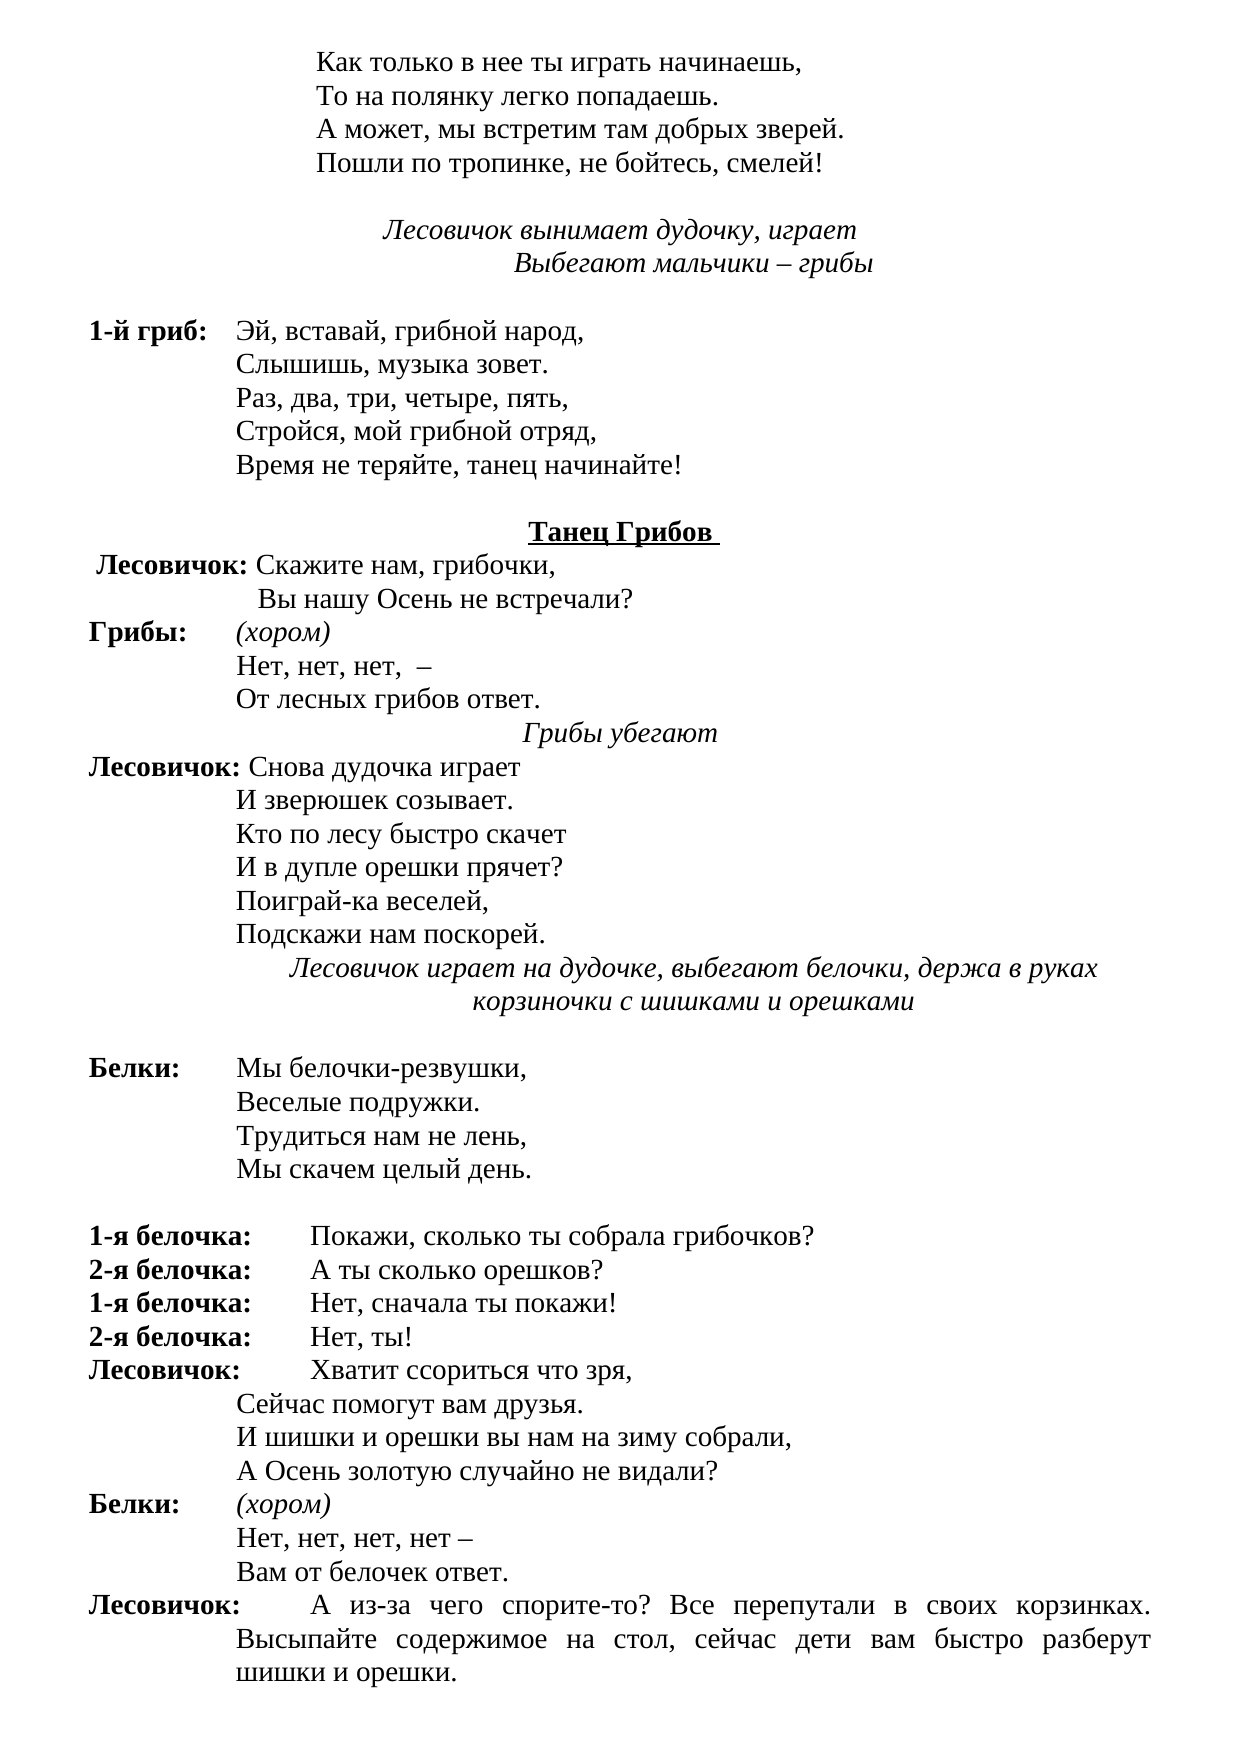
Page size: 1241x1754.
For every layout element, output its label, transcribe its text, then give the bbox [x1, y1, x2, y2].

text То на полянку легко попадаешь. [89, 78, 1152, 111]
text Вы нашу Осень не встречали? [89, 581, 1152, 614]
text Подскажи нам поскорей. [236, 916, 1152, 950]
text И шишки и орешки вы нам на зиму собрали, [89, 1419, 1152, 1453]
text 1-я белочка: Нет, сначала ты покажи! [89, 1285, 1152, 1319]
text Нет, нет, нет, – [89, 648, 1152, 682]
text Кто по лесу быстро скачет [89, 816, 1152, 849]
text Вам от белочек ответ. [89, 1554, 1152, 1587]
text Лесовичок: Скажите нам, грибочки, [89, 547, 1152, 581]
text Грибы: (хором) [89, 614, 1152, 648]
text Слышишь, музыка зовет. [89, 346, 1152, 380]
text Сейчас помогут вам друзья. [89, 1386, 1152, 1419]
text Грибы убегают [89, 715, 1152, 749]
text Лесовичок: Снова дудочка играет [89, 749, 1152, 782]
text 2-я белочка: Нет, ты! [89, 1319, 1152, 1352]
text И в дупле орешки прячет? [89, 849, 1152, 883]
text Пошли по тропинке, не бойтесь, смелей! [89, 145, 1152, 178]
text От лесных грибов ответ. [89, 682, 1152, 715]
text Мы скачем целый день. [89, 1151, 1152, 1185]
text Поиграй-ка веселей, [89, 883, 1152, 916]
text Лесовичок играет на дудочке, выбегают белочки, держа в руках корзиночки с шишками и орешками [236, 950, 1152, 1017]
text Веселые подружки. [89, 1084, 1152, 1118]
text Белки: Мы белочки-резвушки, [89, 1051, 1152, 1084]
text Выбегают мальчики – грибы [236, 246, 1152, 279]
text 1-я белочка: Покажи, сколько ты собрала грибочков? [89, 1218, 1152, 1252]
text Стройся, мой грибной отряд, [89, 413, 1152, 447]
text 1-й гриб: Эй, вставай, грибной народ, [89, 313, 1152, 346]
text Лесовичок вынимает дудочку, играет [89, 212, 1152, 246]
text А Осень золотую случайно не видали? [89, 1453, 1152, 1487]
text Лесовичок: А из-за чего спорите-то? Все перепутали в своих корзинках. Высыпайте содержимое на стол, сейчас дети вам быстро разберут шишки и орешки. [89, 1587, 1152, 1688]
text А может, мы встретим там добрых зверей. [89, 111, 1152, 145]
text Нет, нет, нет, нет – [89, 1520, 1152, 1554]
text 2-я белочка: А ты сколько орешков? [89, 1252, 1152, 1285]
text И зверюшек созывает. [89, 782, 1152, 816]
text Время не теряйте, танец начинайте! [89, 447, 1152, 480]
text Белки: (хором) [89, 1487, 1152, 1520]
text Танец Грибов [89, 514, 1152, 547]
text Как только в нее ты играть начинаешь, [89, 44, 1152, 78]
text Лесовичок: Хватит ссориться что зря, [89, 1352, 1152, 1386]
text Трудиться нам не лень, [89, 1118, 1152, 1151]
text Раз, два, три, четыре, пять, [89, 380, 1152, 413]
